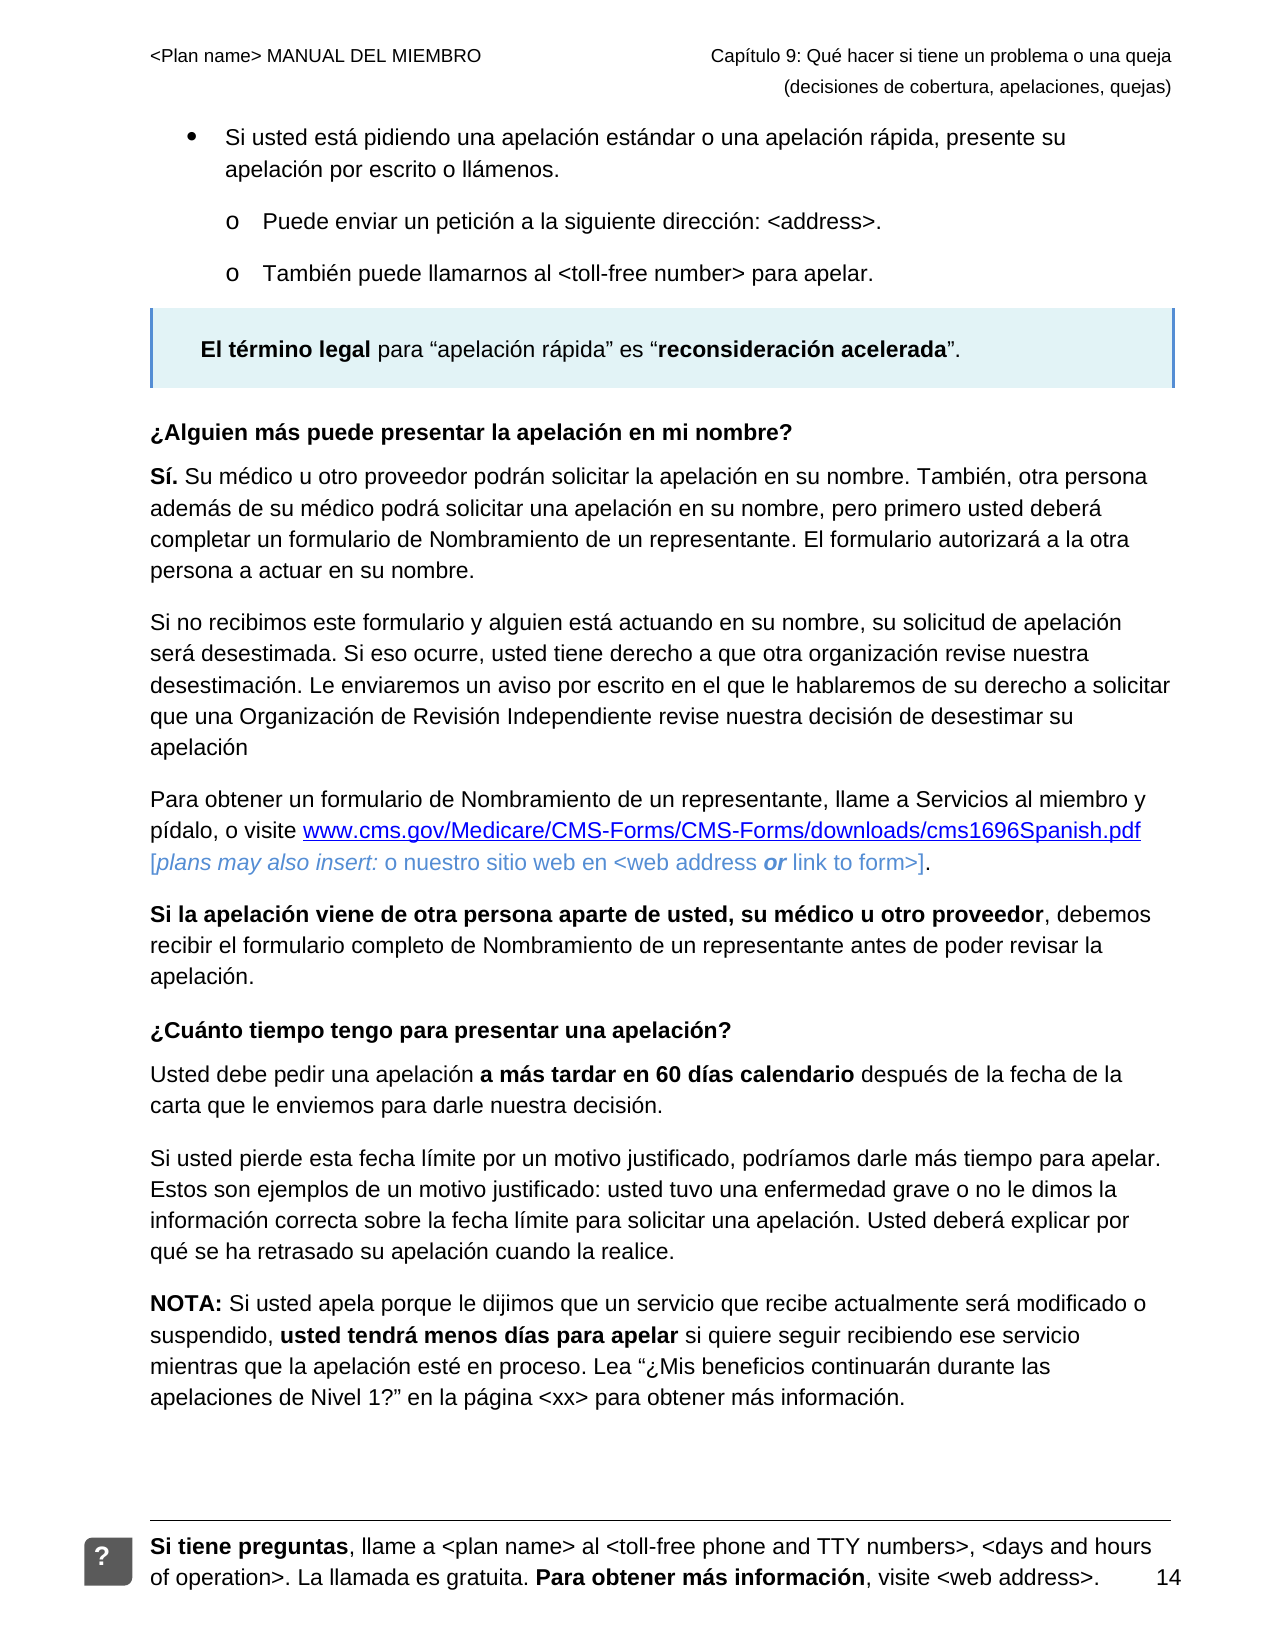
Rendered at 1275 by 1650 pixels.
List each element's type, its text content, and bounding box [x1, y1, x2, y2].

text Usted debe pedir una apelación a más tardar en 60 días calendario después de la fecha de la carta que le enviemos para darle nuestra decisión. [150, 1058, 1171, 1120]
text Sí. Su médico u otro proveedor podrán solicitar la apelación en su nombre. También, otra persona además de su médico podrá solicitar una apelación en su nombre, pero primero usted deberá completar un formulario de Nombramiento de un representante. El formulario autorizará a la otra persona a actuar en su nombre. [150, 460, 1171, 585]
list Puede enviar un petición a la siguiente dirección: <address>. [225, 204, 1096, 235]
list También puede llamarnos al <toll-free number> para apelar. [225, 256, 1096, 287]
list Si usted está pidiendo una apelación estándar o una apelación rápida, presente su apelación por escrito o llámenos. [187, 121, 1096, 183]
text Si la apelación viene de otra persona aparte de usted, su médico u otro proveedor, debemos recibir el formulario completo de Nombramiento de un representante antes de poder revisar la apelación. [150, 897, 1171, 991]
subtitle ¿Alguien más puede presentar la apelación en mi nombre? [150, 414, 1096, 447]
text Si usted pierde esta fecha límite por un motivo justificado, podríamos darle más tiempo para apelar. Estos son ejemplos de un motivo justificado: usted tuvo una enfermedad grave o no le dimos la información correcta sobre la fecha límite para solicitar una apelación. Usted deberá explicar por qué se ha retrasado su apelación cuando la realice. [150, 1141, 1171, 1266]
text NOTA: Si usted apela porque le dijimos que un servicio que recibe actualmente será modificado o suspendido, usted tendrá menos días para apelar si quiere seguir recibiendo ese servicio mientras que la apelación esté en proceso. Lea “¿Mis beneficios continuarán durante las apelaciones de Nivel 1?” en la página <xx> para obtener más información. [150, 1287, 1171, 1412]
text Para obtener un formulario de Nombramiento de un representante, llame a Servicios al miembro y pídalo, o visite www.cms.gov/Medicare/CMS-Forms/CMS-Forms/downloads/cms1696Spanish.pdf [plans may also insert: o nuestro sitio web en <web address or link to form>]. [150, 783, 1171, 876]
text Si no recibimos este formulario y alguien está actuando en su nombre, su solicitud de apelación será desestimada. Si eso ocurre, usted tiene derecho a que otra organización revise nuestra desestimación. Le enviaremos un aviso por escrito en el que le hablaremos de su derecho a solicitar que una Organización de Revisión Independiente revise nuestra decisión de desestimar su apelación [150, 606, 1171, 762]
table_header El término legal para “apelación rápida” es “reconsideración acelerada”. [153, 311, 1172, 384]
subtitle ¿Cuánto tiempo tengo para presentar una apelación? [150, 1012, 1096, 1045]
